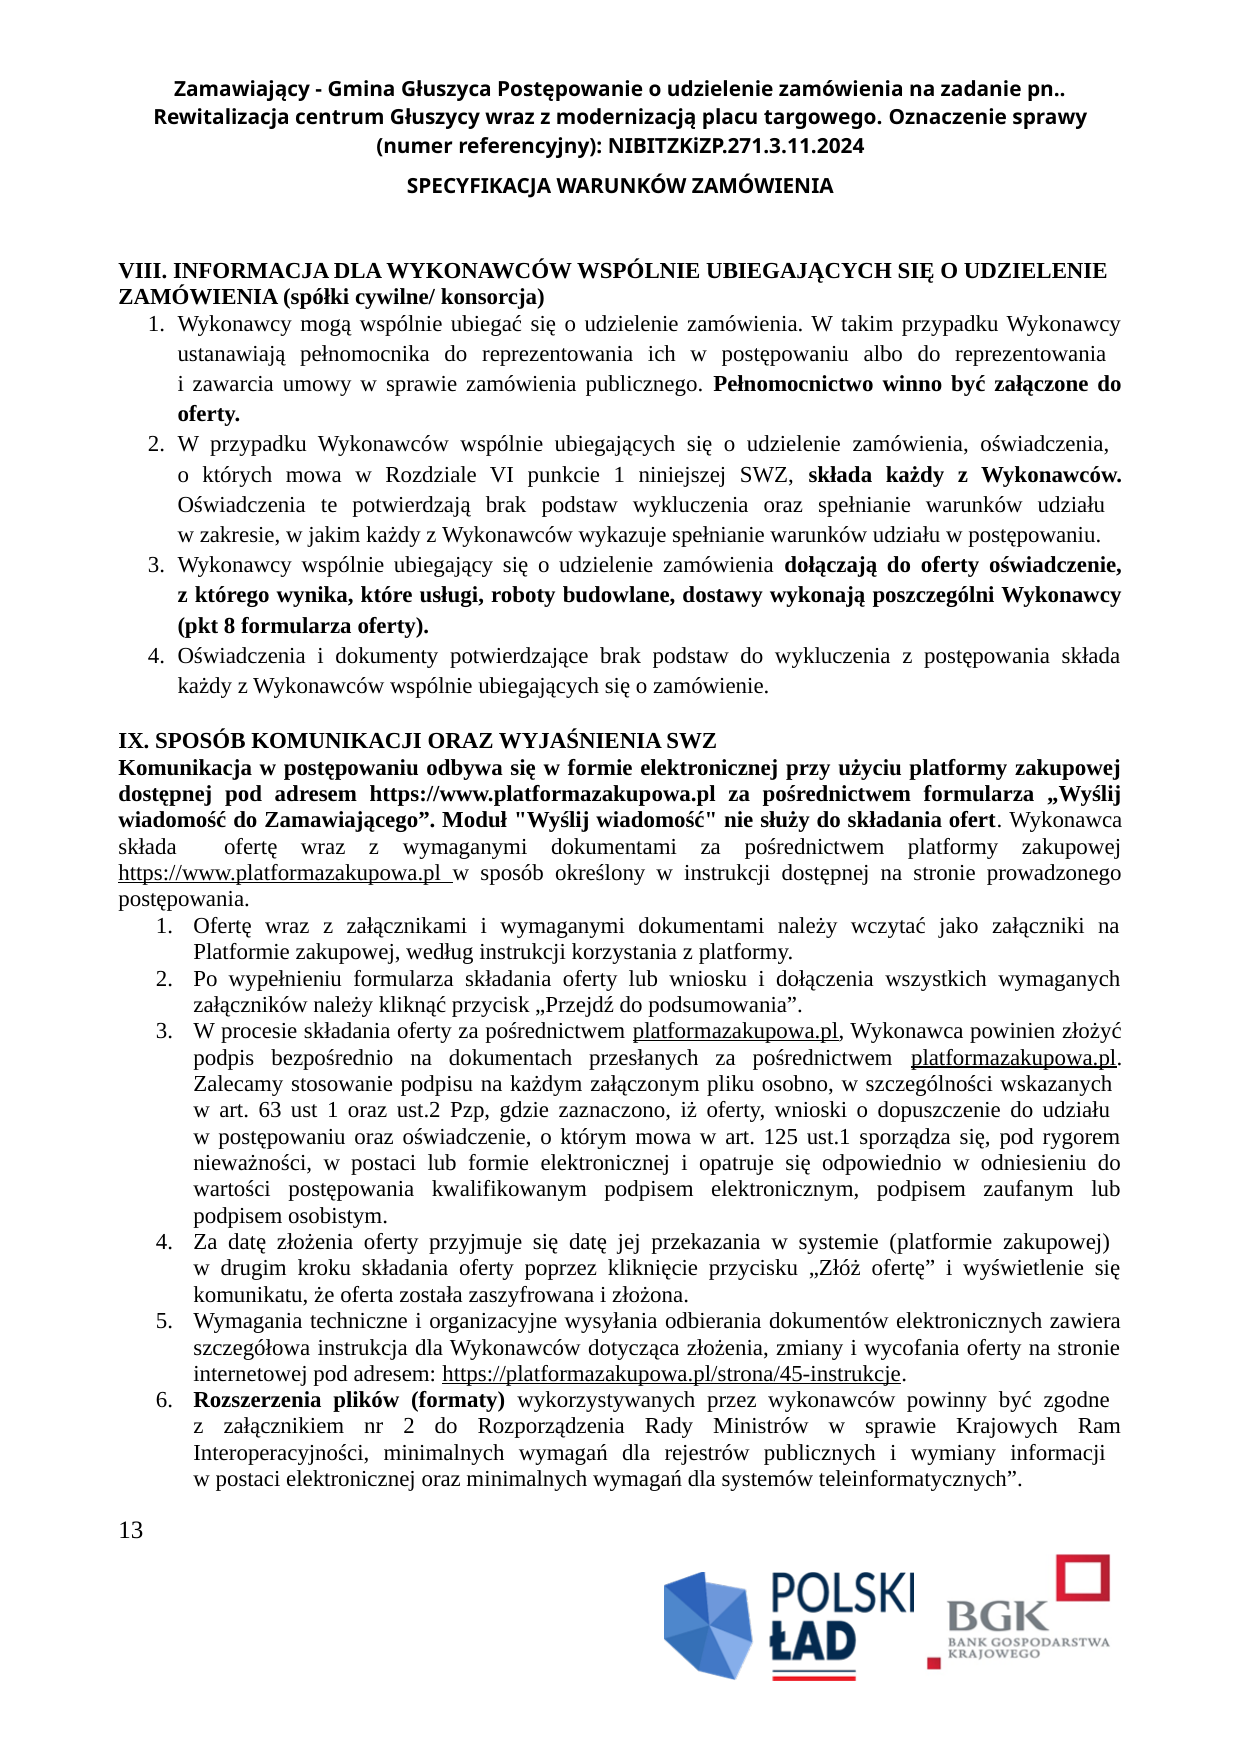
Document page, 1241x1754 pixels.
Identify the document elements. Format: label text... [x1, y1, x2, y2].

list Oświadczenia i dokumenty potwierdzające brak podstaw do wykluczenia z postępowania składa każdy z Wykonawców wspólnie ubiegających się o zamówienie. [148, 642, 1122, 698]
subtitle VIII. INFORMACJA DLA WYKONAWCÓW WSPÓLNIE UBIEGAJĄCYCH SIĘ O UDZIELENIE ZAMÓWIENIA (spółki cywilne/ konsorcja) [118, 257, 1122, 310]
list Rozszerzenia plików (formaty) wykorzystywanych przez wykonawców powinny być zgodne z załącznikiem nr 2 do Rozporządzenia Rady Ministrów w sprawie Krajowych Ram Interoperacyjności, minimalnych wymagań dla rejestrów publicznych i wymiany informacji w postaci elektronicznej oraz minimalnych wymagań dla systemów teleinformatycznych”. [156, 1386, 1122, 1492]
list Wykonawcy mogą wspólnie ubiegać się o udzielenie zamówienia. W takim przypadku Wykonawcy ustanawiają pełnomocnika do reprezentowania ich w postępowaniu albo do reprezentowania i zawarcia umowy w sprawie zamówienia publicznego. Pełnomocnictwo winno być załączone do oferty. [148, 310, 1122, 427]
list W procesie składania oferty za pośrednictwem platformazakupowa.pl, Wykonawca powinien złożyć podpis bezpośrednio na dokumentach przesłanych za pośrednictwem platformazakupowa.pl. Zalecamy stosowanie podpisu na każdym załączonym pliku osobno, w szczególności wskazanych w art. 63 ust 1 oraz ust.2 Pzp, gdzie zaznaczono, iż oferty, wnioski o dopuszczenie do udziału w postępowaniu oraz oświadczenie, o którym mowa w art. 125 ust.1 sporządza się, pod rygorem nieważności, w postaci lub formie elektronicznej i opatruje się odpowiednio w odniesieniu do wartości postępowania kwalifikowanym podpisem elektronicznym, podpisem zaufanym lub podpisem osobistym. [156, 1017, 1122, 1228]
list Wykonawcy wspólnie ubiegający się o udzielenie zamówienia dołączają do oferty oświadczenie, z którego wynika, które usługi, roboty budowlane, dostawy wykonają poszczególni Wykonawcy (pkt 8 formularza oferty). [148, 551, 1122, 638]
picture [664, 1544, 1123, 1681]
list Za datę złożenia oferty przyjmuje się datę jej przekazania w systemie (platformie zakupowej) w drugim kroku składania oferty poprzez kliknięcie przycisku „Złóż ofertę” i wyświetlenie się komunikatu, że oferta została zaszyfrowana i złożona. [156, 1228, 1122, 1307]
list Po wypełnieniu formularza składania oferty lub wniosku i dołączenia wszystkich wymaganych załączników należy kliknąć przycisk „Przejdź do podsumowania”. [156, 964, 1122, 1017]
text Komunikacja w postępowaniu odbywa się w formie elektronicznej przy użyciu platformy zakupowej dostępnej pod adresem https://www.platformazakupowa.pl za pośrednictwem formularza „Wyślij wiadomość do Zamawiającego”. Moduł "Wyślij wiadomość" nie służy do składania ofert. Wykonawca składa ofertę wraz z wymaganymi dokumentami za pośrednictwem platformy zakupowej https://www.platformazakupowa.pl w sposób określony w instrukcji dostępnej na stronie prowadzonego postępowania. [118, 754, 1122, 912]
list Ofertę wraz z załącznikami i wymaganymi dokumentami należy wczytać jako załączniki na Platformie zakupowej, według instrukcji korzystania z platformy. [156, 912, 1122, 964]
list W przypadku Wykonawców wspólnie ubiegających się o udzielenie zamówienia, oświadczenia, o których mowa w Rozdziale VI punkcie 1 niniejszej SWZ, składa każdy z Wykonawców. Oświadczenia te potwierdzają brak podstaw wykluczenia oraz spełnianie warunków udziału w zakresie, w jakim każdy z Wykonawców wykazuje spełnianie warunków udziału w postępowaniu. [148, 431, 1122, 547]
list Wymagania techniczne i organizacyjne wysyłania odbierania dokumentów elektronicznych zawiera szczegółowa instrukcja dla Wykonawców dotycząca złożenia, zmiany i wycofania oferty na stronie internetowej pod adresem: https://platformazakupowa.pl/strona/45-instrukcje. [156, 1307, 1122, 1386]
subtitle IX. SPOSÓB KOMUNIKACJI ORAZ WYJAŚNIENIA SWZ [118, 727, 1122, 754]
